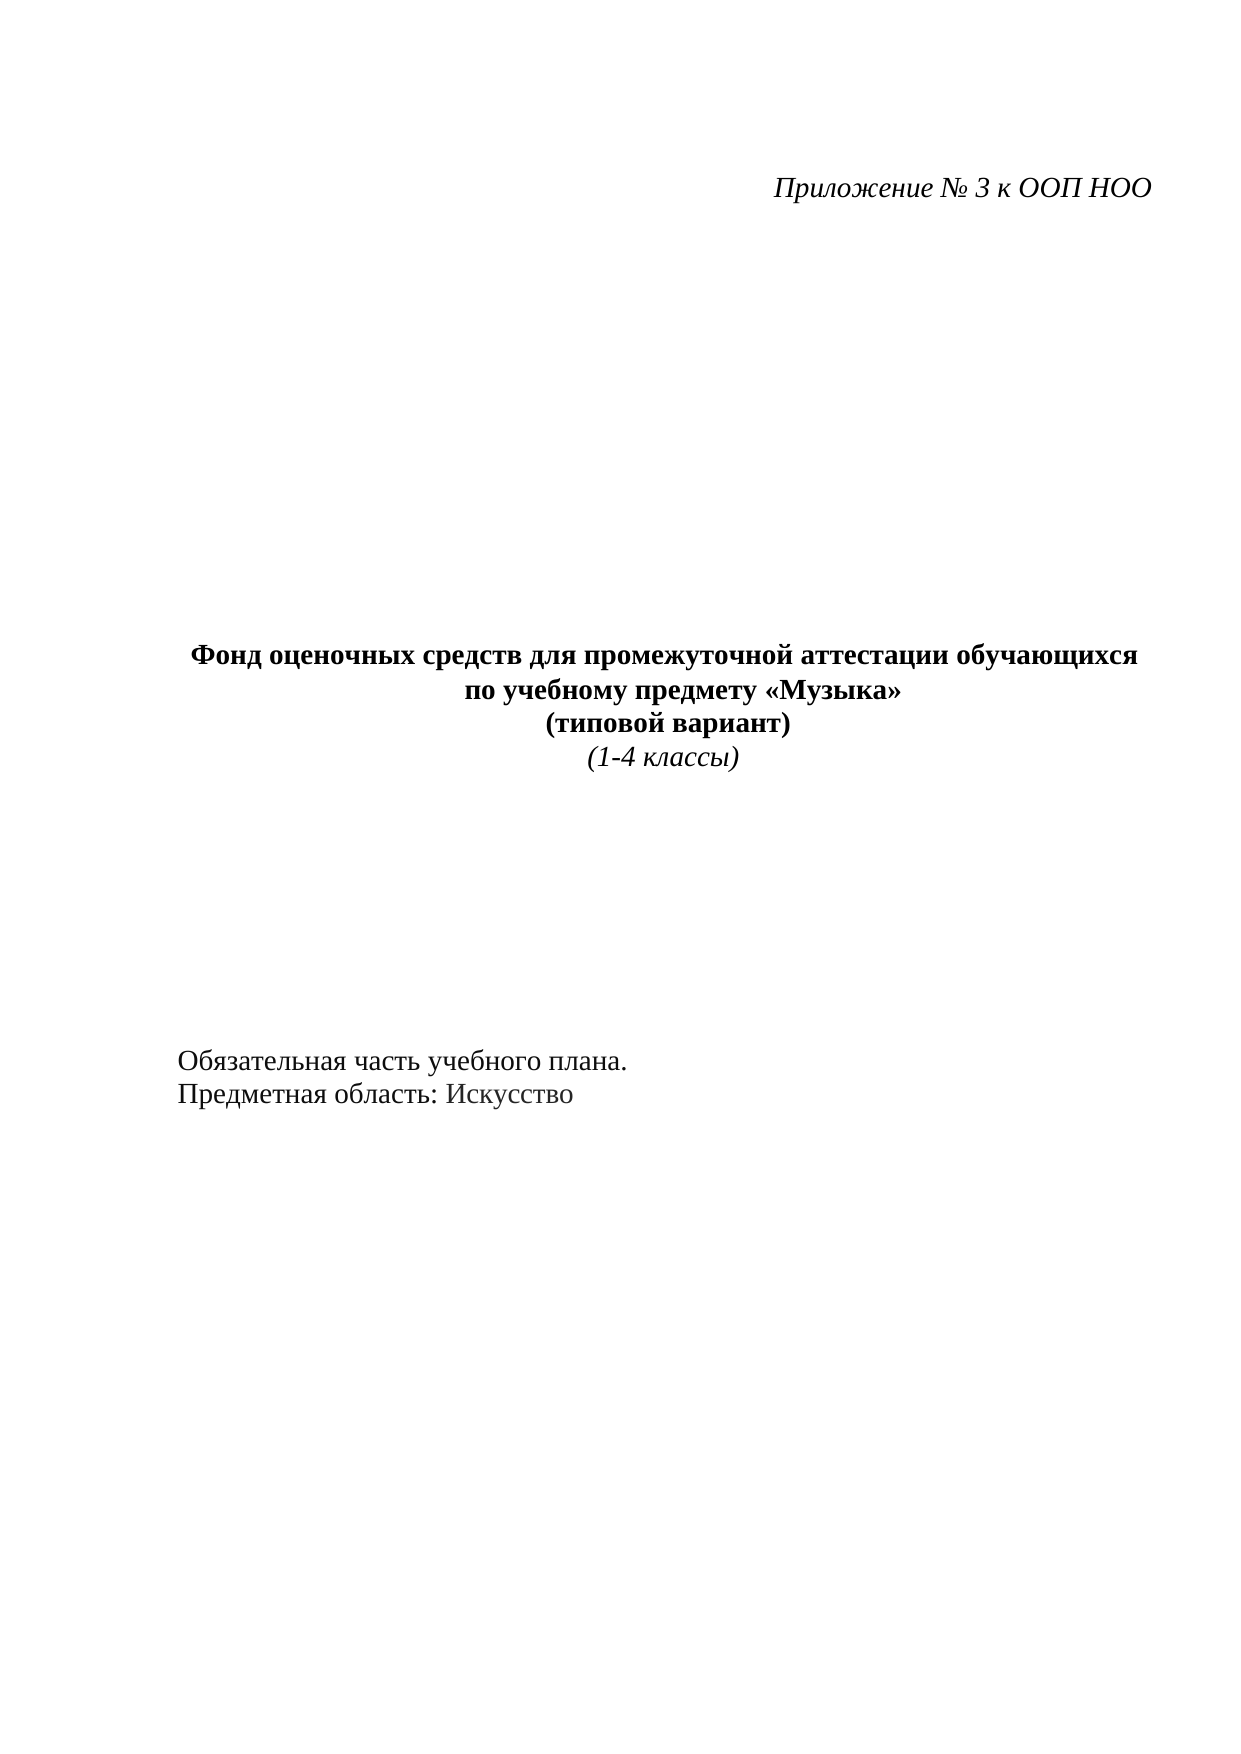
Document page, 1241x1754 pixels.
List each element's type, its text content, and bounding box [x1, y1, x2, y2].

text Обязательная часть учебного плана. [177, 1043, 1152, 1076]
text Фонд оценочных средств для промежуточной аттестации обучающихся [177, 637, 1152, 670]
text (1-4 классы) [177, 739, 1152, 773]
text по учебному предмету «Музыка» (типовой вариант) [177, 672, 1152, 739]
text Приложение № 3 к ООП НОО [177, 170, 1152, 203]
text Предметная область: Искусство [177, 1076, 1152, 1110]
